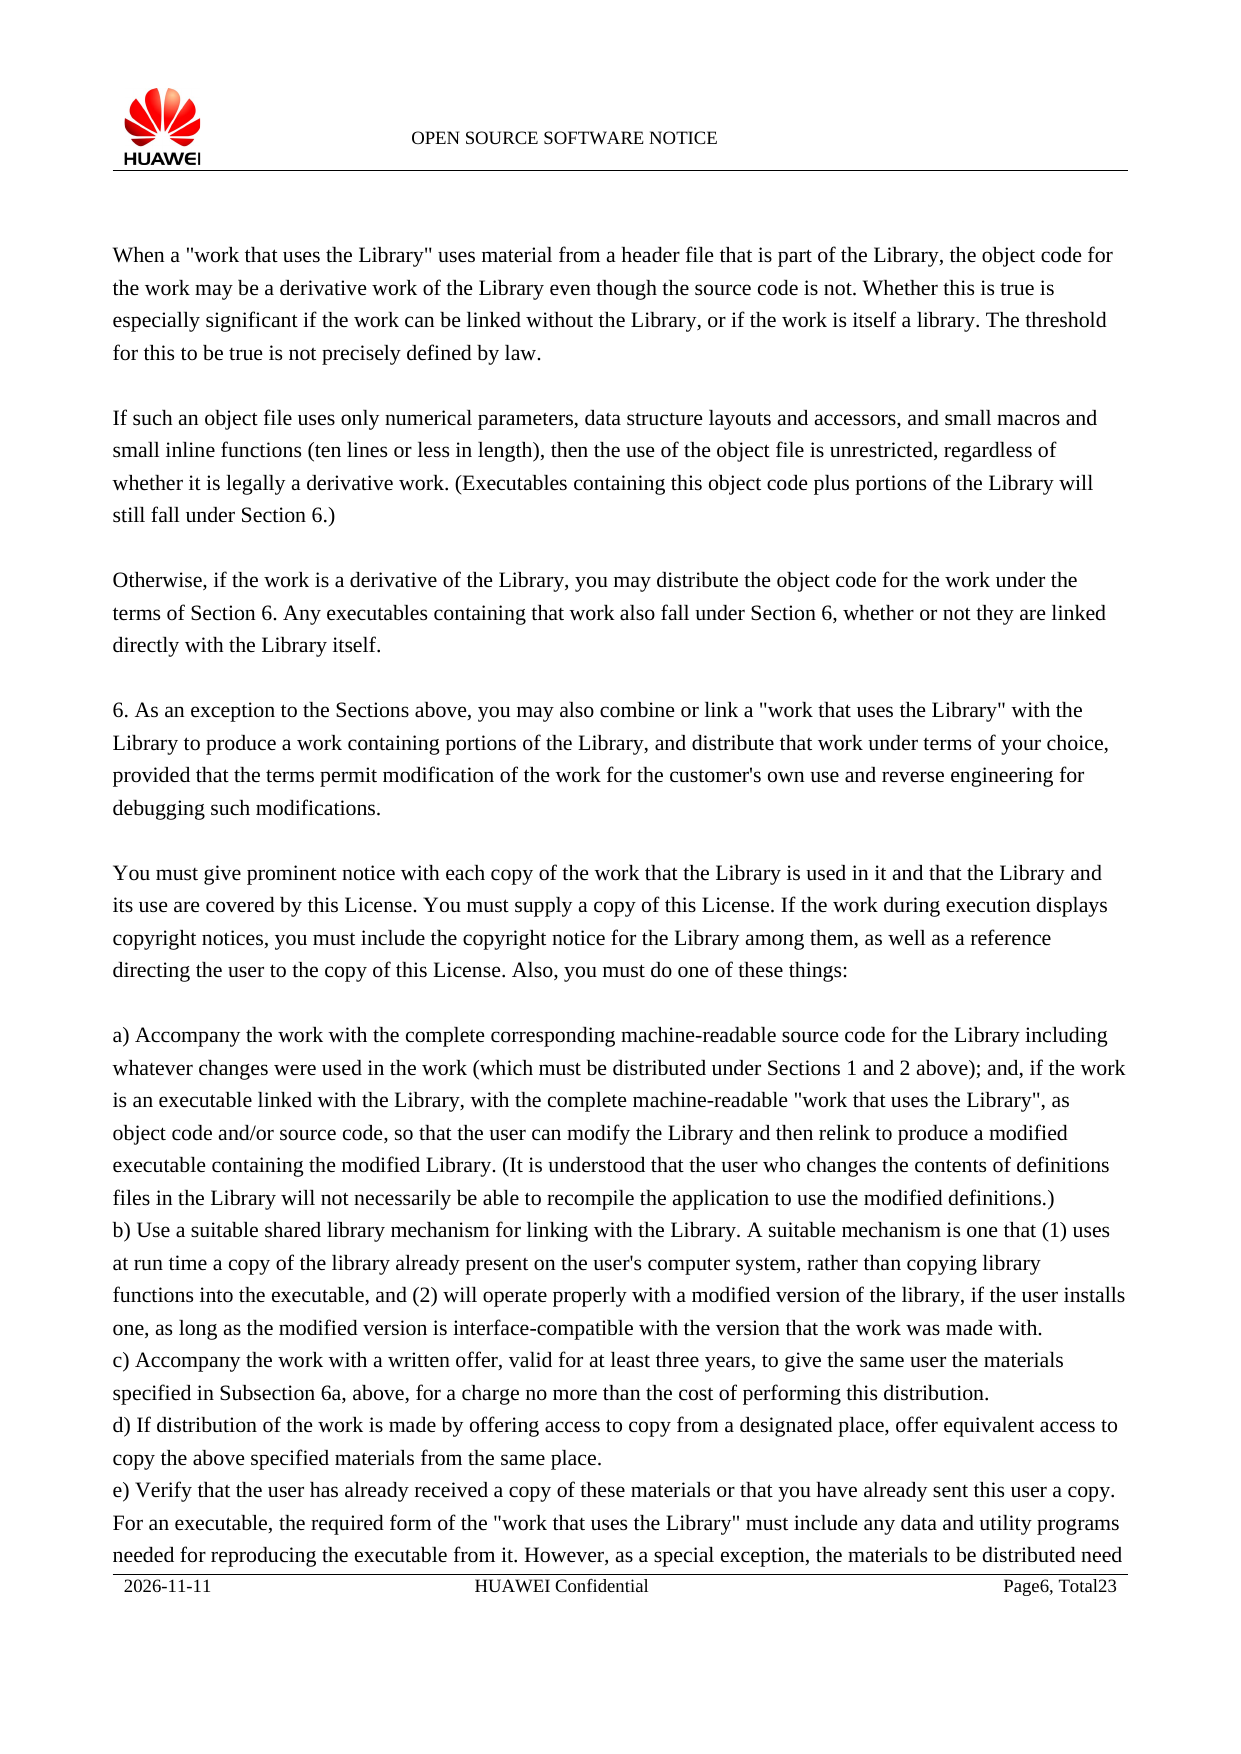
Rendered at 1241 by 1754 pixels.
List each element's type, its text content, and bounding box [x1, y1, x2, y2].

picture [124, 88, 201, 165]
